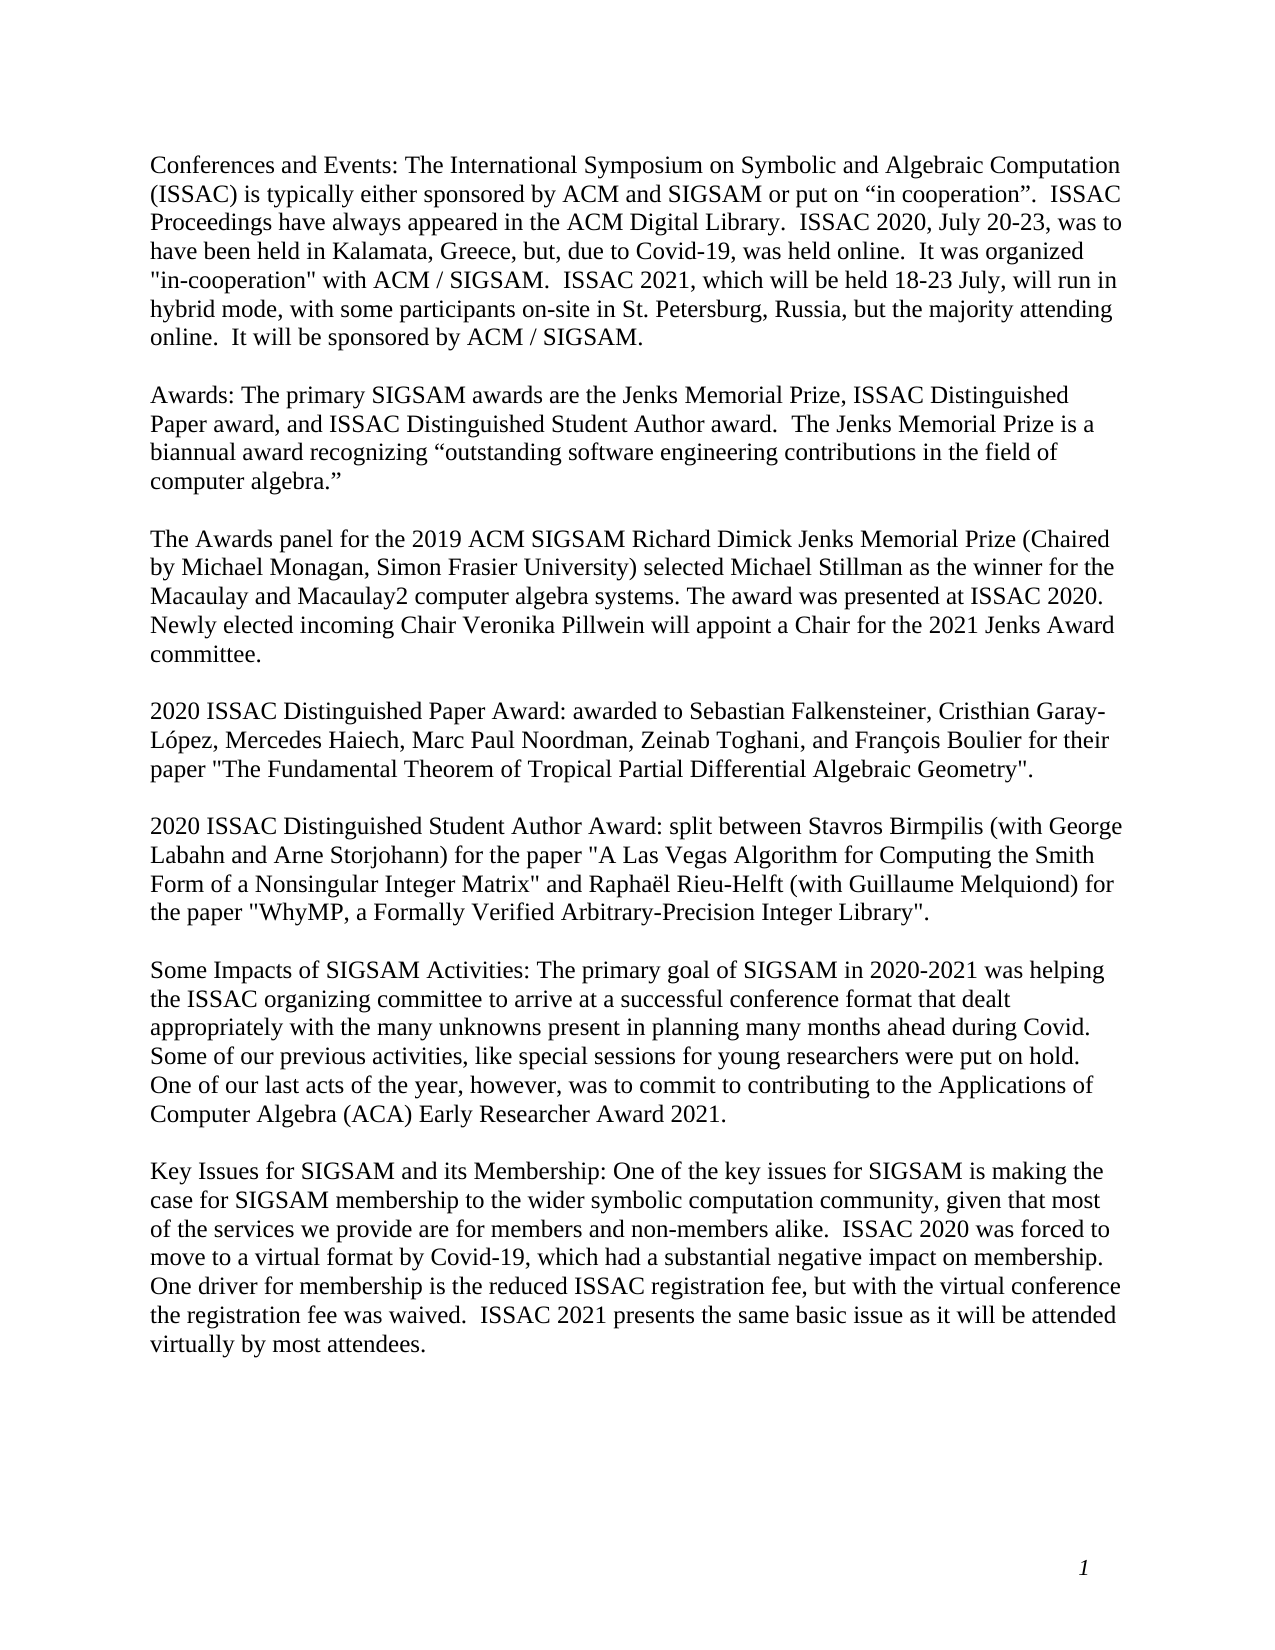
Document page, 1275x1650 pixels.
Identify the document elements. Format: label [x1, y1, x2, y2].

text [150, 150, 1125, 1357]
